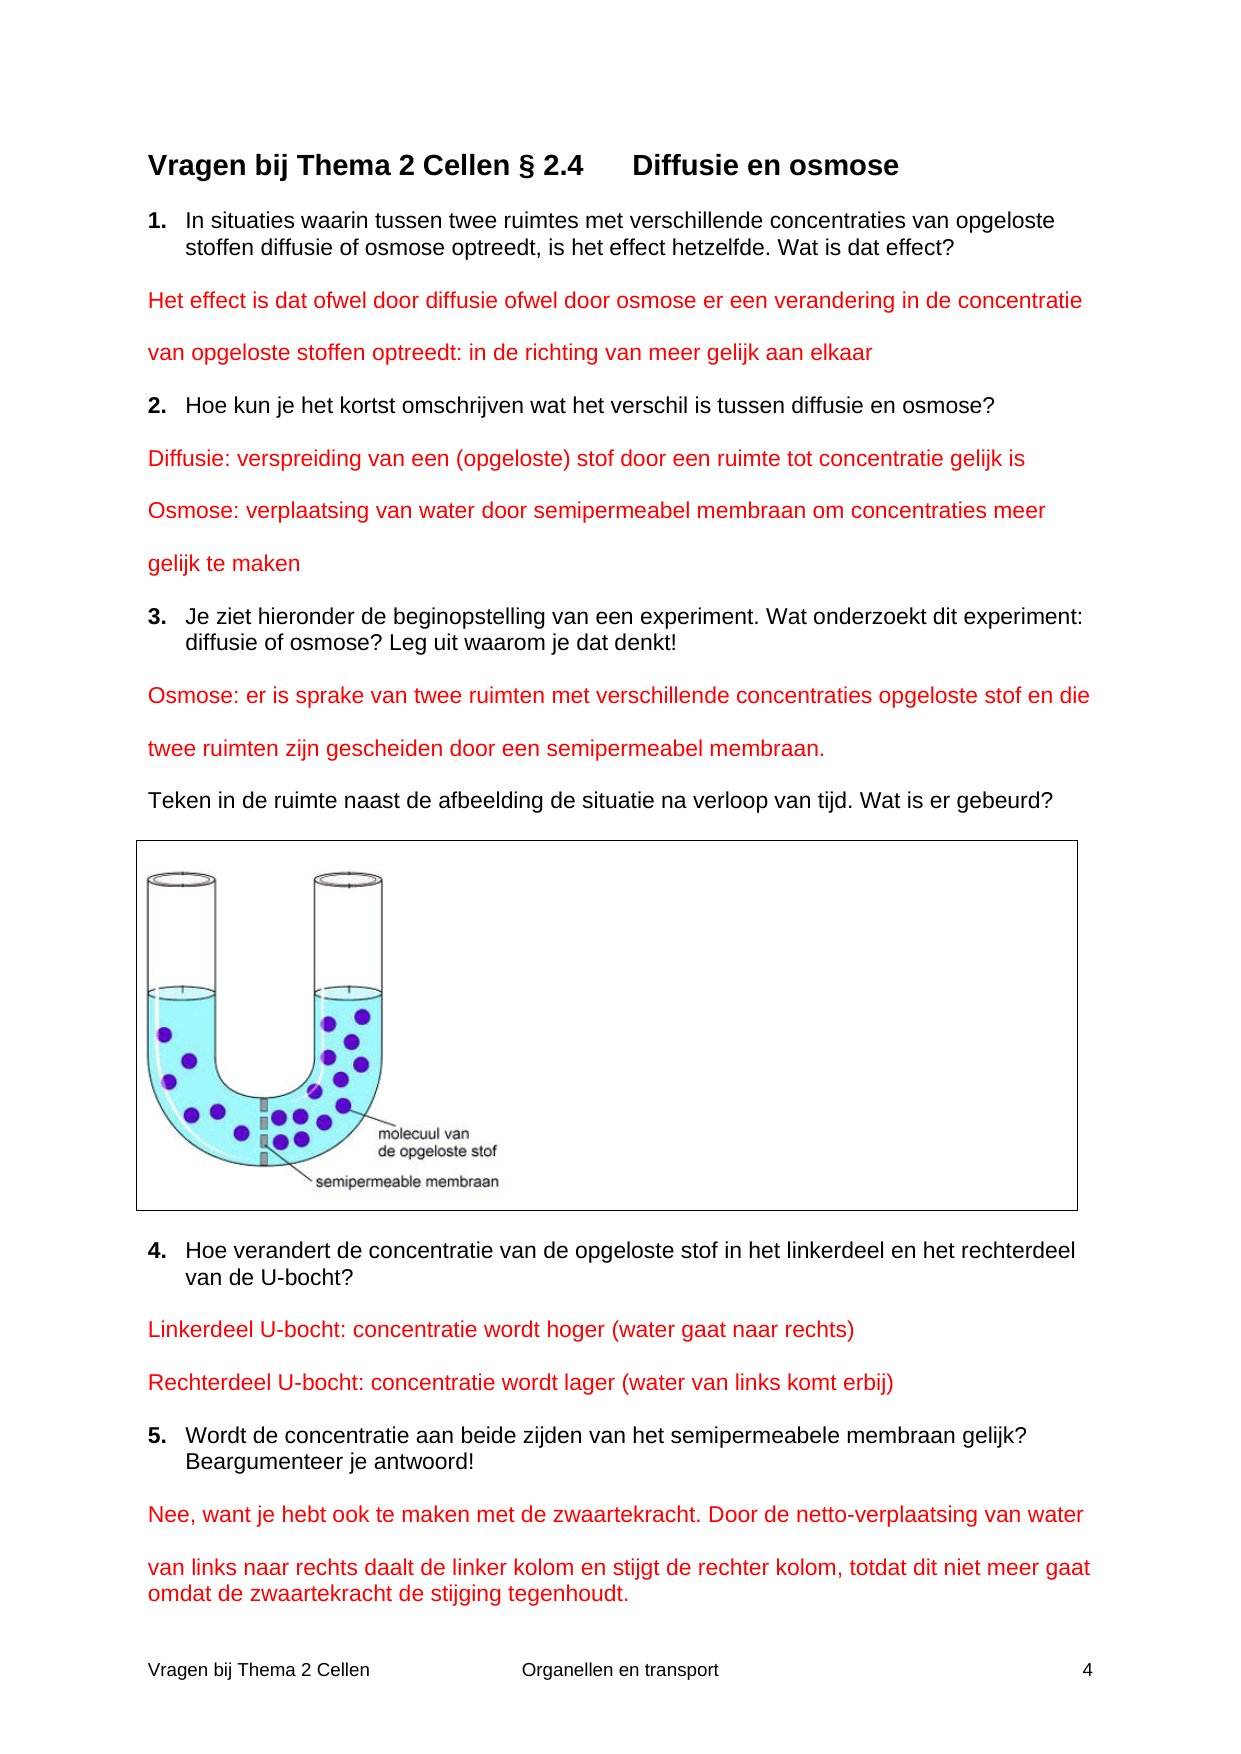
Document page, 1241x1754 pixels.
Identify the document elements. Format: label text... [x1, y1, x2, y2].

text Rechterdeel U-bocht: concentratie wordt lager (water van links komt erbij) [148, 1369, 1093, 1396]
text Vragen bij Thema 2 Cellen § 2.4 Diffusie en osmose [148, 148, 1093, 181]
text twee ruimten zijn gescheiden door een semipermeabel membraan. [148, 734, 1093, 761]
list In situaties waarin tussen twee ruimtes met verschillende concentraties van opgeloste stoffen diffusie of osmose optreedt, is het effect hetzelfde. Wat is dat effect? [148, 207, 1093, 260]
picture [138, 852, 506, 1200]
text gelijk te maken [148, 550, 1093, 576]
list Je ziet hieronder de beginopstelling van een experiment. Wat onderzoekt dit experiment: diffusie of osmose? Leg uit waarom je dat denkt! [148, 603, 1093, 656]
text Linkerdeel U-bocht: concentratie wordt hoger (water gaat naar rechts) [148, 1316, 1093, 1343]
text Osmose: verplaatsing van water door semipermeabel membraan om concentraties meer [148, 497, 1093, 524]
text omdat de zwaartekracht de stijging tegenhoudt. [148, 1580, 1093, 1606]
text Teken in de ruimte naast de afbeelding de situatie na verloop van tijd. Wat is er gebeurd? [148, 787, 1093, 814]
text Diffusie: verspreiding van een (opgeloste) stof door een ruimte tot concentratie gelijk is [148, 445, 1093, 471]
list Hoe verandert de concentratie van de opgeloste stof in het linkerdeel en het rechterdeel van de U-bocht? [148, 1237, 1093, 1290]
list Wordt de concentratie aan beide zijden van het semipermeabele membraan gelijk? Beargumenteer je antwoord! [148, 1422, 1093, 1474]
list Hoe kun je het kortst omschrijven wat het verschil is tussen diffusie en osmose? [148, 392, 1093, 418]
text Het effect is dat ofwel door diffusie ofwel door osmose er een verandering in de concentratie [148, 287, 1093, 313]
text Osmose: er is sprake van twee ruimten met verschillende concentraties opgeloste stof en die [148, 682, 1093, 708]
text van opgeloste stoffen optreedt: in de richting van meer gelijk aan elkaar [148, 339, 1093, 366]
text van links naar rechts daalt de linker kolom en stijgt de rechter kolom, totdat dit niet meer gaat [148, 1554, 1093, 1580]
text Nee, want je hebt ook te maken met de zwaartekracht. Door de netto-verplaatsing van water [148, 1501, 1093, 1527]
table_header [137, 841, 1077, 1210]
